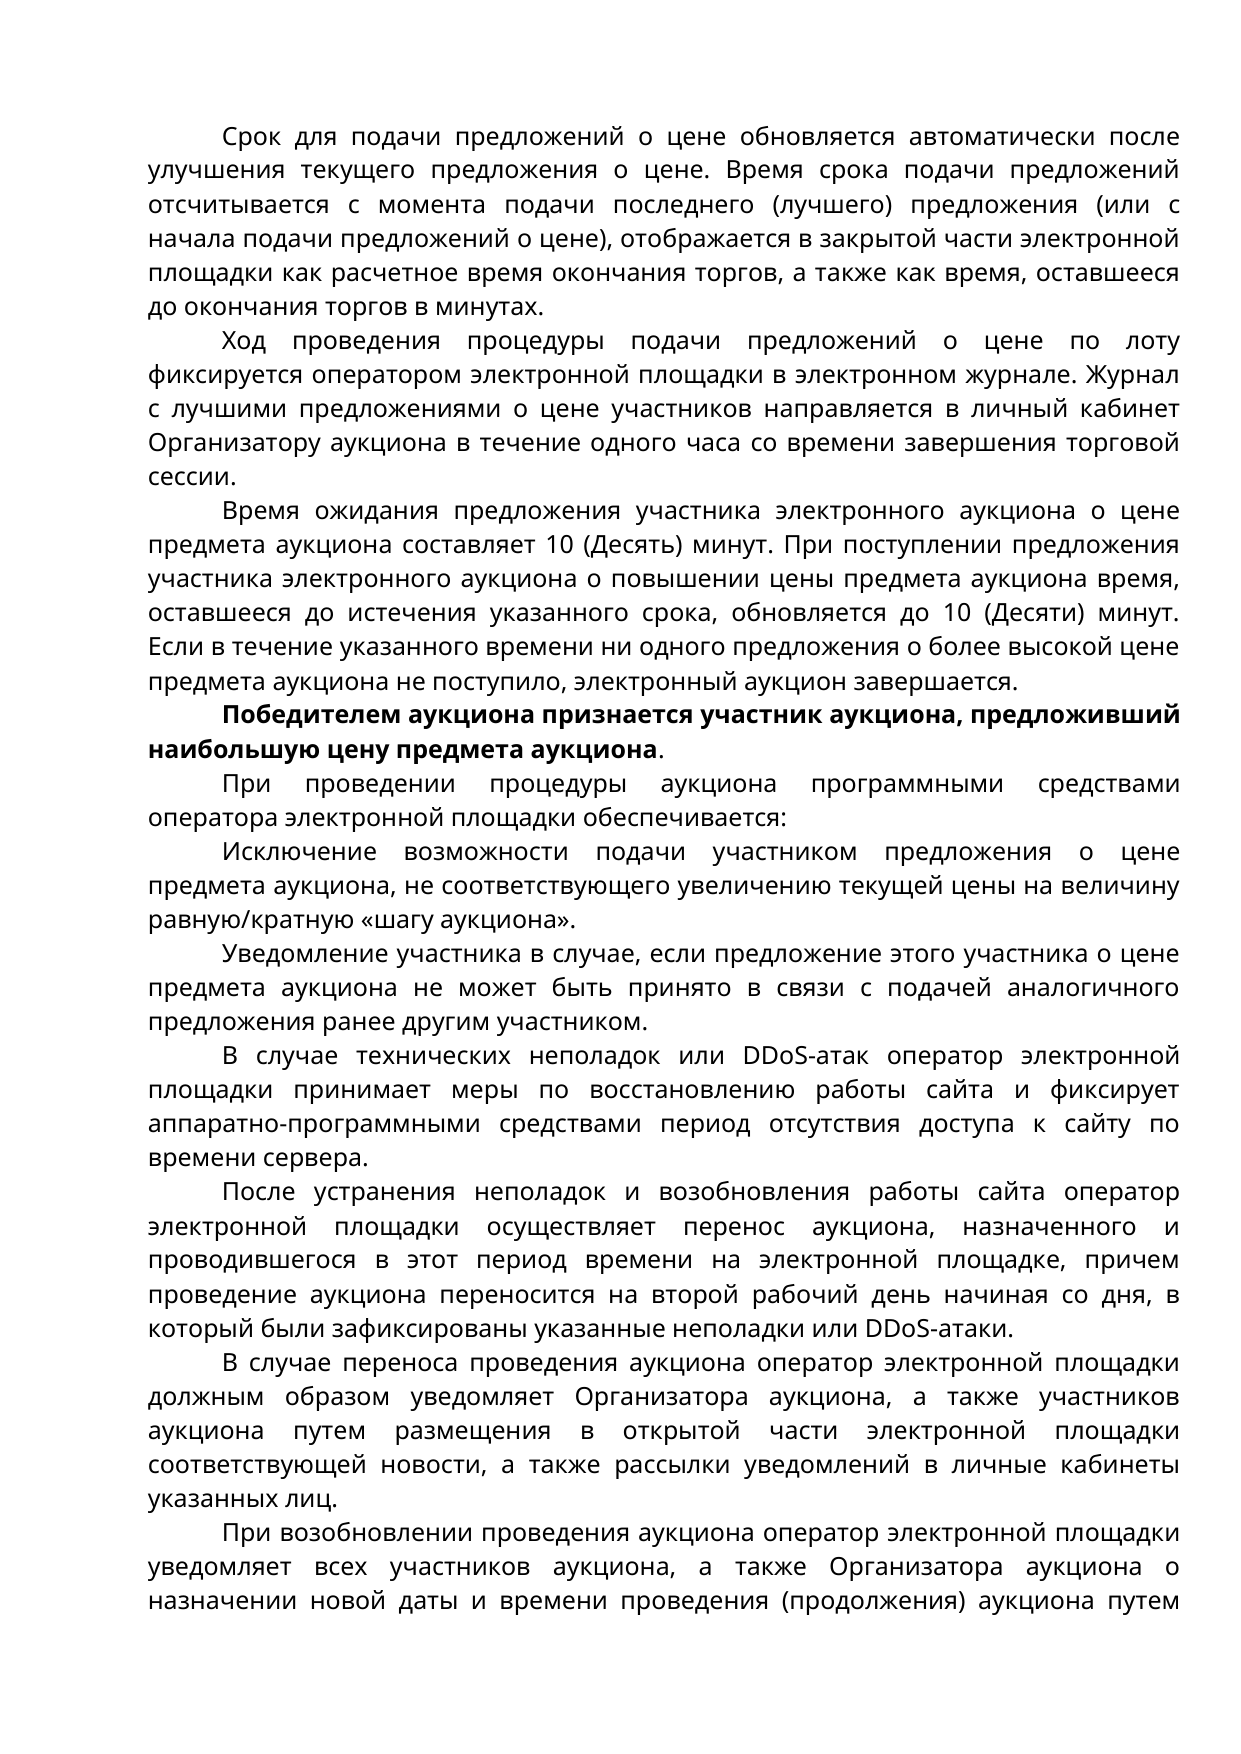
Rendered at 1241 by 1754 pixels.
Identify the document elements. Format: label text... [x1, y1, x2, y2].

text В случае технических неполадок или DDoS-атак оператор электронной площадки принимает меры по восстановлению работы сайта и фиксирует аппаратно-программными средствами период отсутствия доступа к сайту по времени сервера. [148, 1038, 1181, 1174]
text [148, 1515, 1181, 1617]
text После устранения неполадок и возобновления работы сайта оператор электронной площадки осуществляет перенос аукциона, назначенного и проводившегося в этот период времени на электронной площадке, причем проведение аукциона переносится на второй рабочий день начиная со дня, в который были зафиксированы указанные неполадки или DDoS-атаки. [148, 1174, 1181, 1344]
text При проведении процедуры аукциона программными средствами оператора электронной площадки обеспечивается: [148, 765, 1181, 833]
text Время ожидания предложения участника электронного аукциона о цене предмета аукциона составляет 10 (Десять) минут. При поступлении предложения участника электронного аукциона о повышении цены предмета аукциона время, оставшееся до истечения указанного срока, обновляется до 10 (Десяти) минут. Если в течение указанного времени ни одного предложения о более высокой цене предмета аукциона не поступило, электронный аукцион завершается. [148, 493, 1181, 697]
text Ход проведения процедуры подачи предложений о цене по лоту фиксируется оператором электронной площадки в электронном журнале. Журнал с лучшими предложениями о цене участников направляется в личный кабинет Организатору аукциона в течение одного часа со времени завершения торговой сессии. [148, 322, 1181, 493]
text В случае переноса проведения аукциона оператор электронной площадки должным образом уведомляет Организатора аукциона, а также участников аукциона путем размещения в открытой части электронной площадки соответствующей новости, а также рассылки уведомлений в личные кабинеты указанных лиц. [148, 1344, 1181, 1515]
text Исключение возможности подачи участником предложения о цене предмета аукциона, не соответствующего увеличению текущей цены на величину равную/кратную «шагу аукциона». [148, 833, 1181, 936]
text Срок для подачи предложений о цене обновляется автоматически после улучшения текущего предложения о цене. Время срока подачи предложений отсчитывается с момента подачи последнего (лучшего) предложения (или с начала подачи предложений о цене), отображается в закрытой части электронной площадки как расчетное время окончания торгов, а также как время, оставшееся до окончания торгов в минутах. [148, 118, 1181, 322]
text Уведомление участника в случае, если предложение этого участника о цене предмета аукциона не может быть принято в связи с подачей аналогичного предложения ранее другим участником. [148, 936, 1181, 1038]
text Победителем аукциона признается участник аукциона, предложивший наибольшую цену предмета аукциона. [148, 697, 1181, 765]
